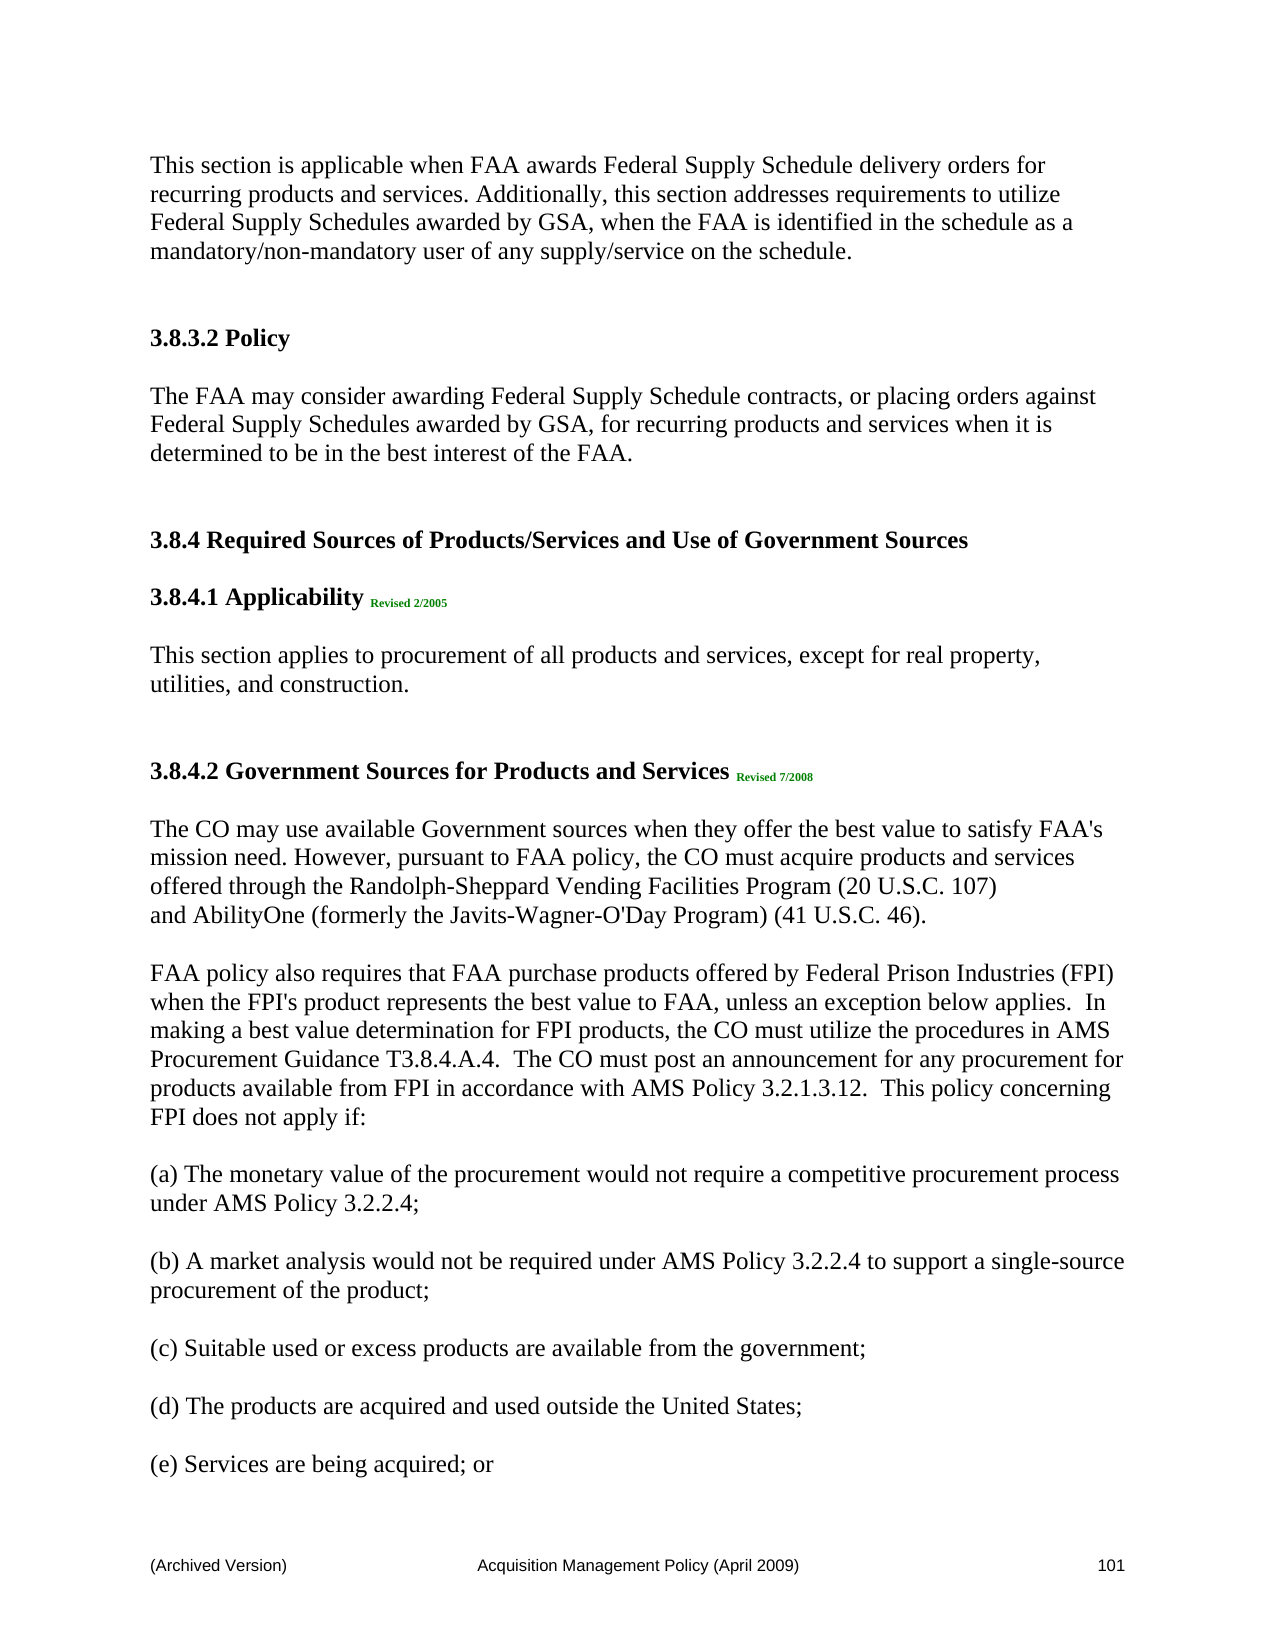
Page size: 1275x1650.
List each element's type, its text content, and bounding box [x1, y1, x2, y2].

text This section is applicable when FAA awards Federal Supply Schedule delivery orders for recurring products and services. Additionally, this section addresses requirements to utilize Federal Supply Schedules awarded by GSA, when the FAA is identified in the schedule as a mandatory/non-mandatory user of any supply/service on the schedule. [150, 150, 1125, 265]
text (d) The products are acquired and used outside the United States; [150, 1391, 1125, 1419]
text The FAA may consider awarding Federal Supply Schedule contracts, or placing orders against Federal Supply Schedules awarded by GSA, for recurring products and services when it is determined to be in the best interest of the FAA. [150, 381, 1125, 467]
text (e) Services are being acquired; or [150, 1449, 1125, 1477]
text 3.8.4 Required Sources of Products/Services and Use of Government Sources [150, 496, 1125, 554]
text The CO may use available Government sources when they offer the best value to satisfy FAA's mission need. However, pursuant to FAA policy, the CO must acquire products and services offered through the Randolph-Sheppard Vending Facilities Program (20 U.S.C. 107) and AbilityOne (formerly the Javits-Wagner-O'Day Program) (41 U.S.C. 46). [150, 814, 1125, 929]
text (b) A market analysis would not be required under AMS Policy 3.2.2.4 to support a single-source procurement of the product; [150, 1246, 1125, 1304]
text (c) Suitable used or excess products are available from the government; [150, 1333, 1125, 1362]
text This section applies to procurement of all products and services, except for real property, utilities, and construction. [150, 640, 1125, 698]
text 3.8.4.2 Government Sources for Products and Services Revised 7/2008 [150, 727, 1125, 784]
text 3.8.3.2 Policy [150, 294, 1125, 352]
text (a) The monetary value of the procurement would not require a competitive procurement process under AMS Policy 3.2.2.4; [150, 1159, 1125, 1217]
text 3.8.4.1 Applicability Revised 2/2005 [150, 554, 1125, 611]
text FAA policy also requires that FAA purchase products offered by Federal Prison Industries (FPI) when the FPI's product represents the best value to FAA, unless an exception below applies. In making a best value determination for FPI products, the CO must utilize the procedures in AMS Procurement Guidance T3.8.4.A.4. The CO must post an announcement for any procurement for products available from FPI in accordance with AMS Policy 3.2.1.3.12. This policy concerning FPI does not apply if: [150, 958, 1125, 1130]
